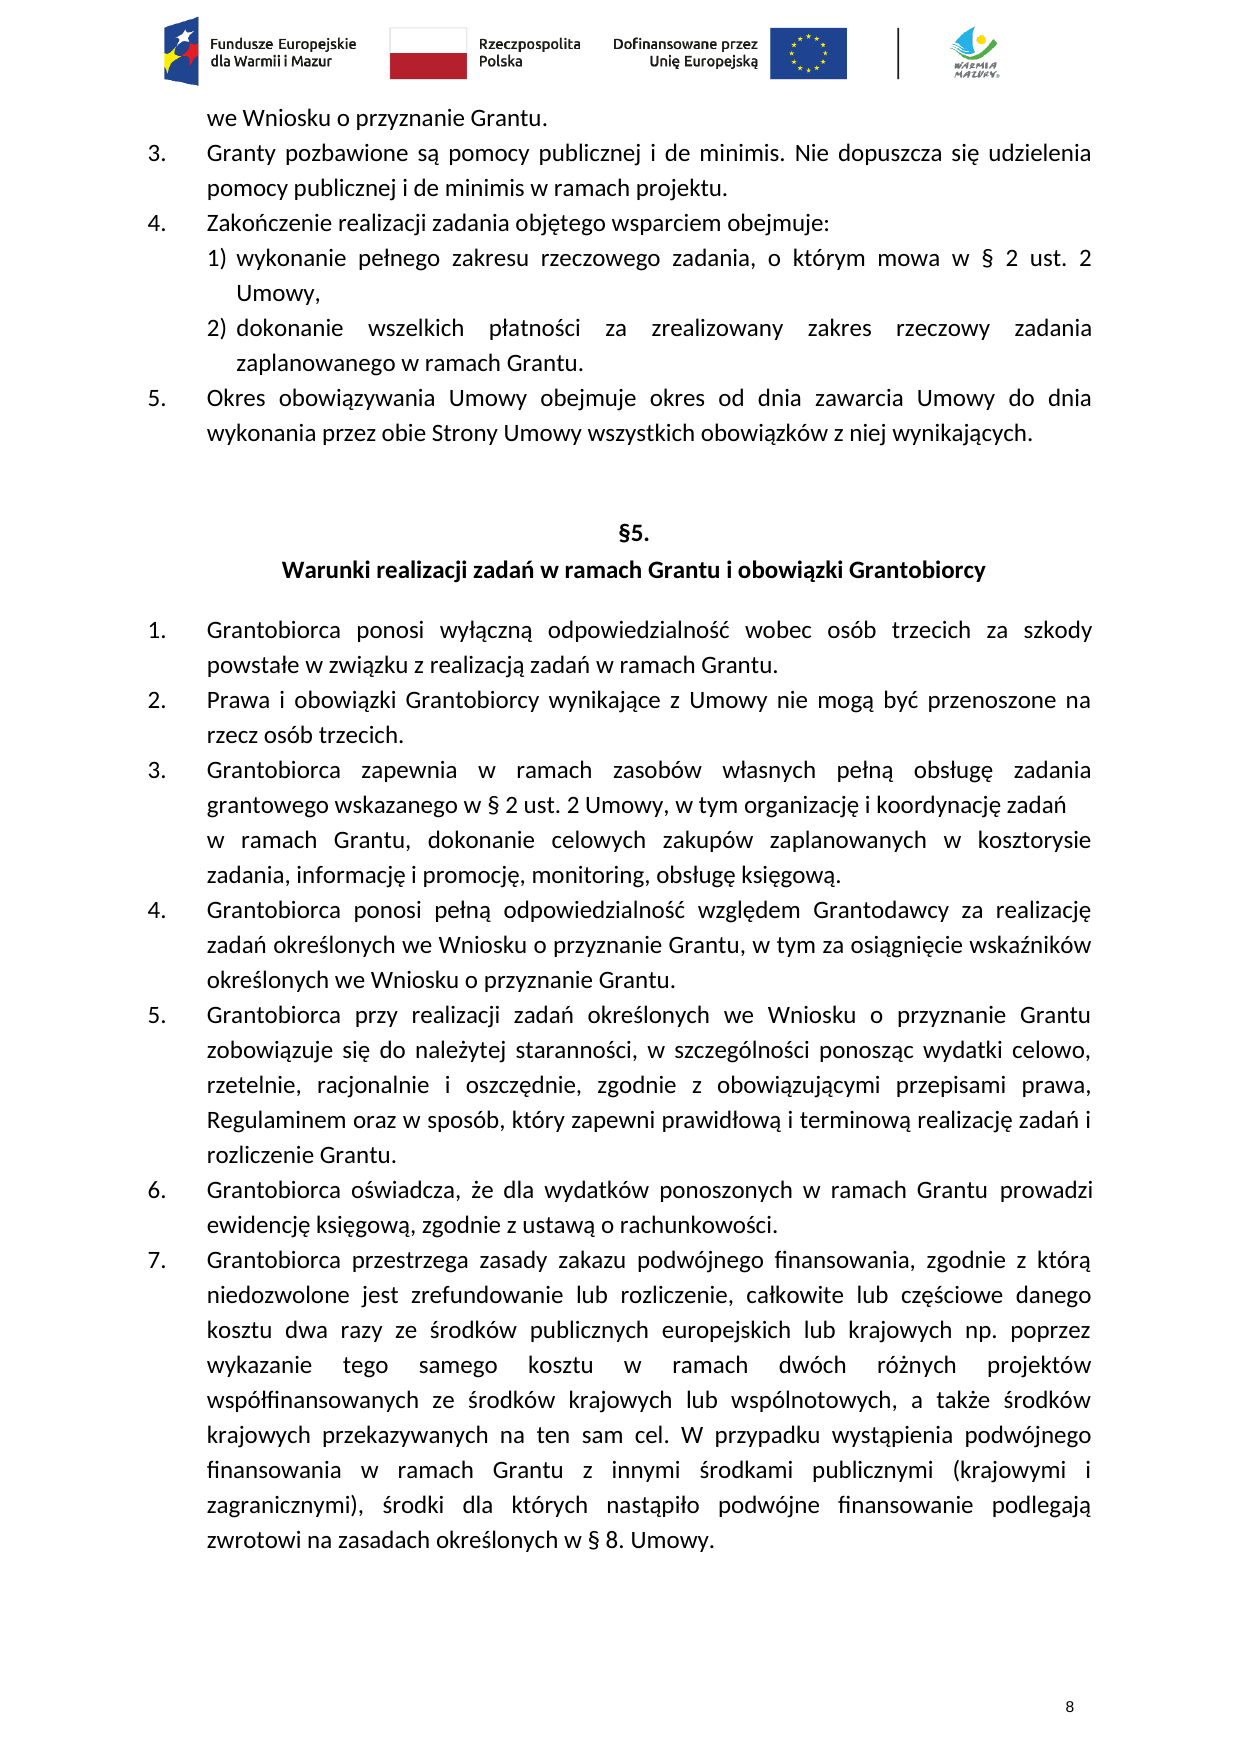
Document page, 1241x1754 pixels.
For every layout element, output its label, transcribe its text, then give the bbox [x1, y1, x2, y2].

list Grantobiorca oświadcza, że dla wydatków ponoszonych w ramach Grantu prowadzi ewidencję księgową, zgodnie z ustawą o rachunkowości. [147, 1174, 1093, 1240]
list wykonanie pełnego zakresu rzeczowego zadania, o którym mowa w § 2 ust. 2 Umowy, [207, 242, 1093, 307]
list Grantobiorca przestrzega zasady zakazu podwójnego finansowania, zgodnie z którą niedozwolone jest zrefundowanie lub rozliczenie, całkowite lub częściowe danego kosztu dwa razy ze środków publicznych europejskich lub krajowych np. poprzez wykazanie tego samego kosztu w ramach dwóch różnych projektów współfinansowanych ze środków krajowych lub wspólnotowych, a także środków krajowych przekazywanych na ten sam cel. W przypadku wystąpienia podwójnego finansowania w ramach Grantu z innymi środkami publicznymi (krajowymi i zagranicznymi), środki dla których nastąpiło podwójne finansowanie podlegają zwrotowi na zasadach określonych w § 8. Umowy. [147, 1244, 1092, 1555]
list Grantobiorca zapewnia w ramach zasobów własnych pełną obsługę zadania grantowego wskazanego w § 2 ust. 2 Umowy, w tym organizację i koordynację zadań w ramach Grantu, dokonanie celowych zakupów zaplanowanych w kosztorysie zadania, informację i promocję, monitoring, obsługę księgową. [147, 754, 1092, 890]
text Warunki realizacji zadań w ramach Grantu i obowiązki Grantobiorcy [174, 554, 1093, 584]
list Grantobiorca przy realizacji zadań określonych we Wniosku o przyznanie Grantu zobowiązuje się do należytej staranności, w szczególności ponosząc wydatki celowo, rzetelnie, racjonalnie i oszczędnie, zgodnie z obowiązującymi przepisami prawa, Regulaminem oraz w sposób, który zapewni prawidłową i terminową realizację zadań i rozliczenie Grantu. [147, 999, 1092, 1170]
picture [147, 0, 1093, 102]
list Grantobiorca ponosi wyłączną odpowiedzialność wobec osób trzecich za szkody powstałe w związku z realizacją zadań w ramach Grantu. [147, 614, 1093, 680]
text §5. [174, 517, 1093, 547]
list Granty pozbawione są pomocy publicznej i de minimis. Nie dopuszcza się udzielenia pomocy publicznej i de minimis w ramach projektu. [147, 137, 1093, 202]
list Prawa i obowiązki Grantobiorcy wynikające z Umowy nie mogą być przenoszone na rzecz osób trzecich. [147, 684, 1092, 750]
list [147, 102, 1093, 132]
list dokonanie wszelkich płatności za zrealizowany zakres rzeczowy zadania zaplanowanego w ramach Grantu. [207, 312, 1093, 377]
list Grantobiorca ponosi pełną odpowiedzialność względem Grantodawcy za realizację zadań określonych we Wniosku o przyznanie Grantu, w tym za osiągnięcie wskaźników określonych we Wniosku o przyznanie Grantu. [147, 894, 1092, 995]
list Okres obowiązywania Umowy obejmuje okres od dnia zawarcia Umowy do dnia wykonania przez obie Strony Umowy wszystkich obowiązków z niej wynikających. [147, 382, 1093, 447]
list Zakończenie realizacji zadania objętego wsparciem obejmuje: [147, 207, 1093, 237]
